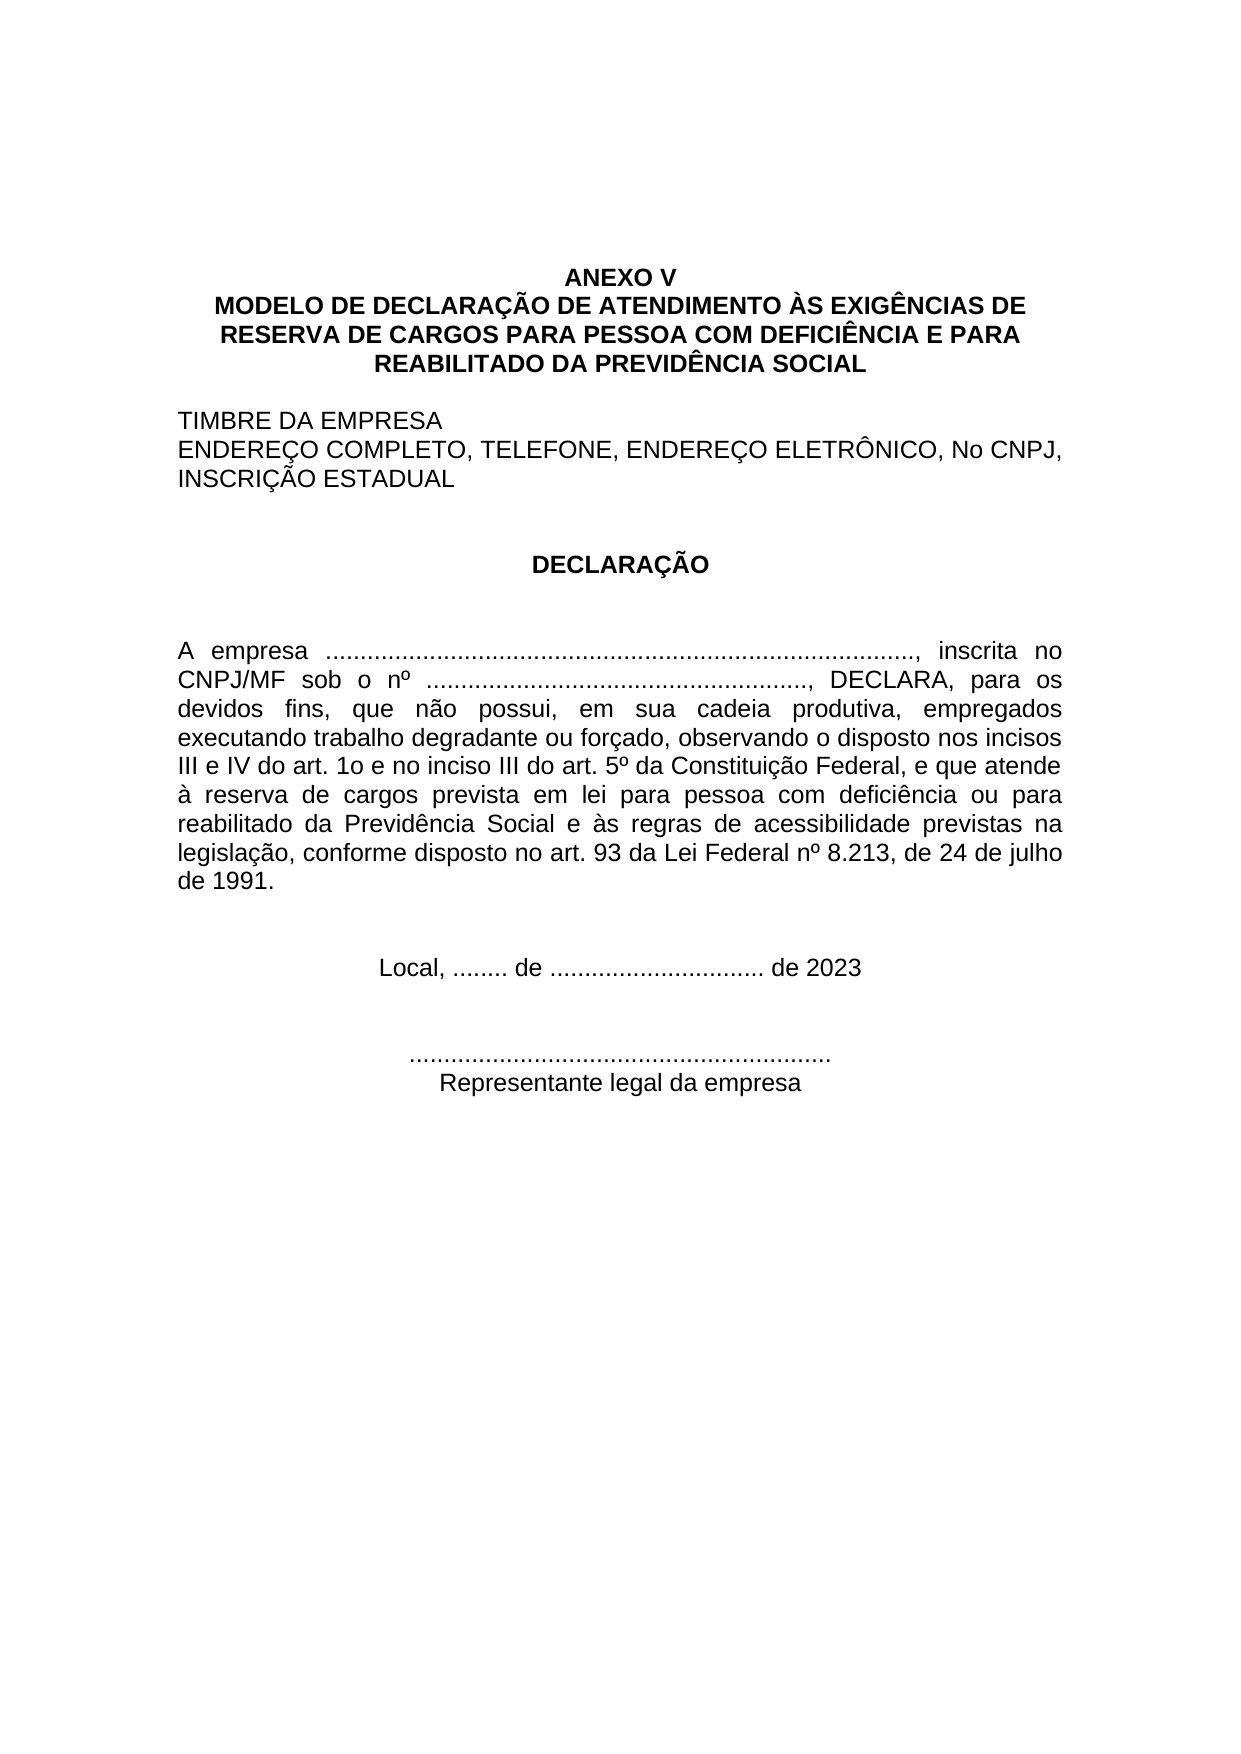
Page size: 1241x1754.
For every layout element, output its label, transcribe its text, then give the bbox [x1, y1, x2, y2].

text ANEXO V [177, 263, 1064, 291]
text Local, ........ de ............................... de 2023 [177, 953, 1064, 981]
text ............................................................. [177, 1039, 1064, 1068]
text TIMBRE DA EMPRESA [177, 406, 1064, 435]
text Representante legal da empresa [177, 1068, 1064, 1096]
text MODELO DE DECLARAÇÃO DE ATENDIMENTO ÀS EXIGÊNCIAS DE RESERVA DE CARGOS PARA PESSOA COM DEFICIÊNCIA E PARA REABILITADO DA PREVIDÊNCIA SOCIAL [177, 291, 1064, 378]
text A empresa ....................................................................................., inscrita no CNPJ/MF sob o nº ......................................................., DECLARA, para os devidos fins, que não possui, em sua cadeia produtiva, empregados executando trabalho degradante ou forçado, observando o disposto nos incisos III e IV do art. 1o e no inciso III do art. 5º da Constituição Federal, e que atende à reserva de cargos prevista em lei para pessoa com deficiência ou para reabilitado da Previdência Social e às regras de acessibilidade previstas na legislação, conforme disposto no art. 93 da Lei Federal nº 8.213, de 24 de julho de 1991. [177, 636, 1064, 895]
text DECLARAÇÃO [177, 550, 1064, 579]
text ENDEREÇO COMPLETO, TELEFONE, ENDEREÇO ELETRÔNICO, No CNPJ, INSCRIÇÃO ESTADUAL [177, 435, 1064, 493]
